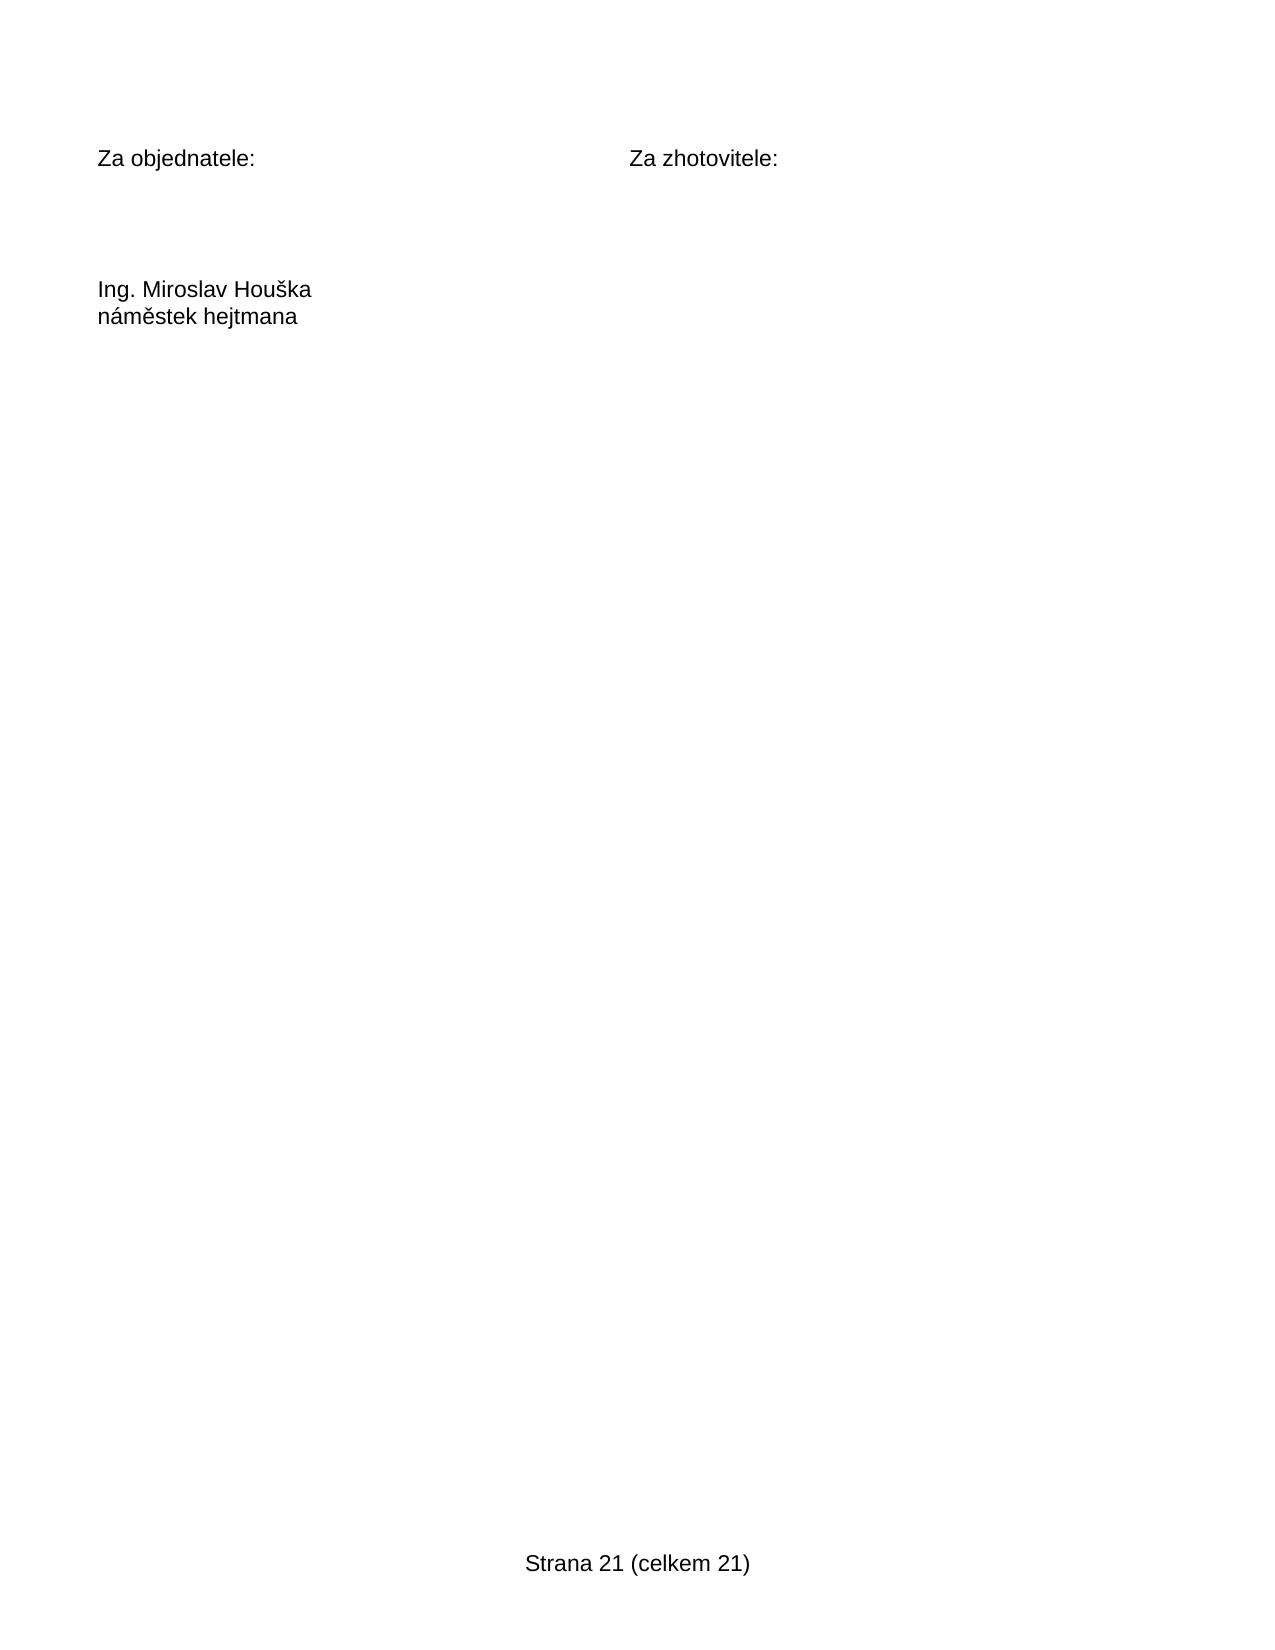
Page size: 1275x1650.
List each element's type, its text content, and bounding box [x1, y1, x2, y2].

text Za objednatele: Za zhotovitele: [97, 144, 1166, 171]
text Ing. Miroslav Houška [97, 276, 1166, 303]
text náměstek hejtmana [97, 303, 1166, 329]
